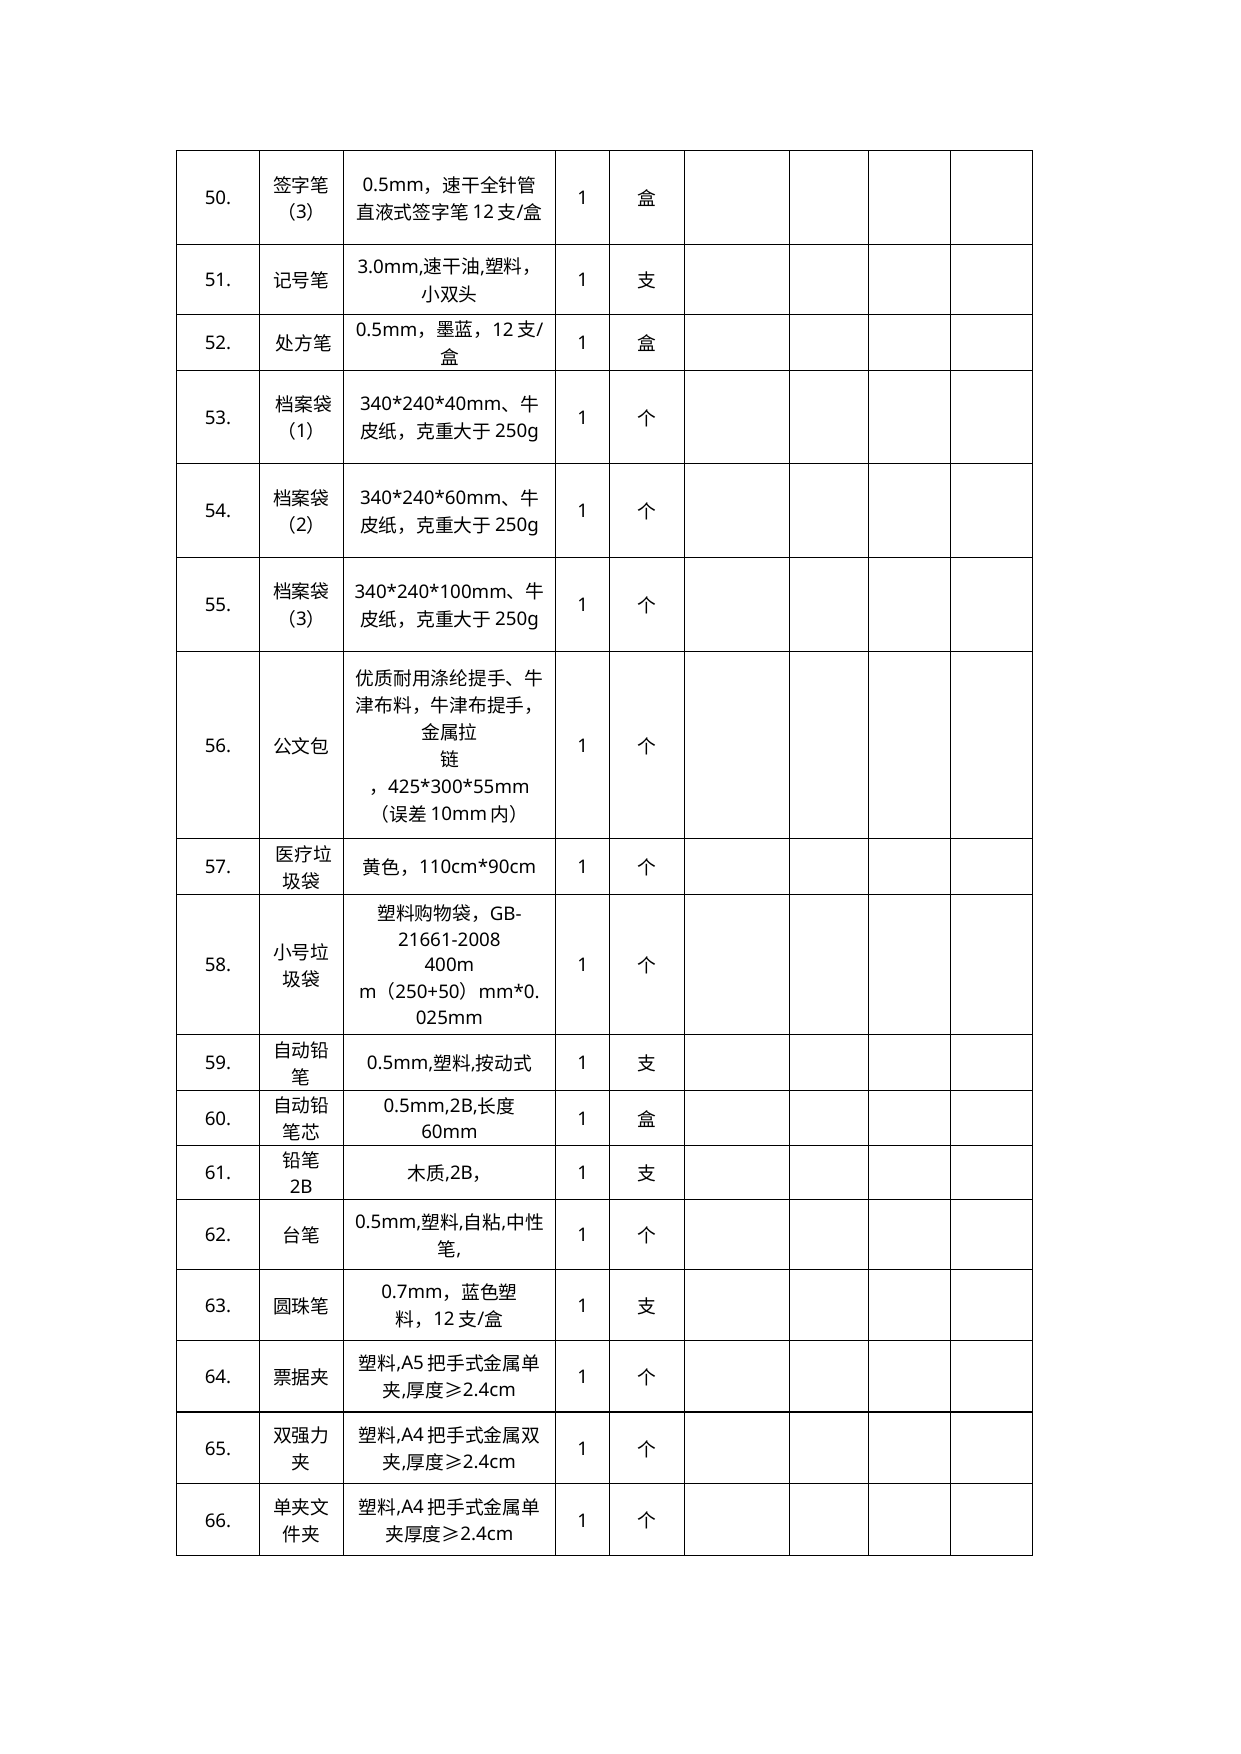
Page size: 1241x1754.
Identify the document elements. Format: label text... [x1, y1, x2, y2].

table_cell [869, 1484, 950, 1555]
table_cell [869, 315, 950, 369]
table_cell [790, 558, 868, 651]
table_cell [685, 1484, 789, 1555]
table_cell [685, 315, 789, 369]
table_cell [790, 652, 868, 838]
table_cell [790, 1484, 868, 1555]
table_cell 医疗垃圾袋 [260, 839, 343, 894]
table_cell [790, 1146, 868, 1199]
table_cell [869, 1091, 950, 1145]
table_cell 个 [610, 1200, 684, 1269]
table_cell 个 [610, 839, 684, 894]
table_cell 60. [177, 1091, 259, 1145]
table_cell 0.5mm,塑料,按动式 [344, 1035, 555, 1090]
table_cell [869, 464, 950, 557]
table_cell [869, 371, 950, 463]
table_cell [790, 1035, 868, 1090]
table_cell 支 [610, 1146, 684, 1199]
table_cell 55. [177, 558, 259, 651]
table_cell [790, 315, 868, 369]
table_cell 61. [177, 1146, 259, 1199]
table_cell 58. [177, 895, 259, 1034]
table_cell [951, 558, 1032, 651]
table_cell [790, 839, 868, 894]
table_cell 340*240*100mm、牛皮纸，克重大于250g [344, 558, 555, 651]
table_cell 66. [177, 1484, 259, 1555]
table_cell 个 [610, 464, 684, 557]
table_cell [869, 839, 950, 894]
table_cell 65. [177, 1413, 259, 1483]
table_cell [951, 1413, 1032, 1483]
table_cell 铅笔2B [260, 1146, 343, 1199]
table_cell [685, 464, 789, 557]
table_cell 个 [610, 558, 684, 651]
table_cell 优质耐用涤纶提手、牛津布料，牛津布提手，金属拉链，425*300*55mm（误差10mm内） [344, 652, 555, 838]
table_cell [869, 1270, 950, 1339]
table_cell 0.7mm，蓝色塑料，12支/盒 [344, 1270, 555, 1339]
table_cell [685, 1270, 789, 1339]
table_cell [951, 245, 1032, 314]
table_cell [951, 464, 1032, 557]
table_cell [869, 652, 950, 838]
table_cell 0.5mm，墨蓝，12支/盒 [344, 315, 555, 369]
table_cell [685, 1413, 789, 1483]
table_cell [685, 371, 789, 463]
table_cell 盒 [610, 1091, 684, 1145]
table_cell [951, 1341, 1032, 1411]
table_cell 1 [556, 151, 609, 244]
table_cell 签字笔（3） [260, 151, 343, 244]
table_cell [951, 1200, 1032, 1269]
table_cell [685, 558, 789, 651]
table_cell 1 [556, 839, 609, 894]
table_cell 处方笔 [260, 315, 343, 369]
table_cell 档案袋（3） [260, 558, 343, 651]
table_cell 支 [610, 245, 684, 314]
table_cell [869, 895, 950, 1034]
table_cell 51. [177, 245, 259, 314]
table_cell [869, 1200, 950, 1269]
table_cell 塑料,A4把手式金属双夹,厚度≥2.4cm [344, 1413, 555, 1483]
table_cell 个 [610, 895, 684, 1034]
table_cell [685, 151, 789, 244]
table_cell 1 [556, 245, 609, 314]
table_cell [951, 1270, 1032, 1339]
table_cell [869, 1341, 950, 1411]
table_cell 记号笔 [260, 245, 343, 314]
table_cell 1 [556, 1146, 609, 1199]
table_cell 盒 [610, 151, 684, 244]
table_cell [951, 839, 1032, 894]
table_cell [790, 1200, 868, 1269]
table_cell 0.5mm，速干全针管直液式签字笔12支/盒 [344, 151, 555, 244]
table_cell 个 [610, 1341, 684, 1411]
table_cell [790, 151, 868, 244]
table_cell 0.5mm,2B,长度60mm [344, 1091, 555, 1145]
table_cell [869, 151, 950, 244]
table_cell [685, 895, 789, 1034]
table_cell 自动铅笔芯 [260, 1091, 343, 1145]
table_cell 支 [610, 1035, 684, 1090]
table_cell 54. [177, 464, 259, 557]
table_cell 57. [177, 839, 259, 894]
table_cell 1 [556, 1484, 609, 1555]
table_cell [790, 1091, 868, 1145]
table_cell [790, 371, 868, 463]
table_cell 62. [177, 1200, 259, 1269]
table_cell [685, 1341, 789, 1411]
table_cell [869, 1146, 950, 1199]
table_cell [951, 1484, 1032, 1555]
table_cell 56. [177, 652, 259, 838]
table_cell [685, 1035, 789, 1090]
table_cell 个 [610, 371, 684, 463]
table_cell 1 [556, 1413, 609, 1483]
table_cell [790, 464, 868, 557]
table_cell [951, 652, 1032, 838]
table_cell [869, 558, 950, 651]
table_cell [951, 151, 1032, 244]
table_cell 小号垃圾袋 [260, 895, 343, 1034]
table_cell [685, 245, 789, 314]
table_cell 1 [556, 464, 609, 557]
table_cell 个 [610, 1484, 684, 1555]
table_cell 票据夹 [260, 1341, 343, 1411]
table_cell [685, 839, 789, 894]
table_cell 1 [556, 652, 609, 838]
table_cell [790, 1341, 868, 1411]
table_cell [951, 315, 1032, 369]
table_cell [869, 1035, 950, 1090]
table_cell 盒 [610, 315, 684, 369]
table_cell 档案袋（1） [260, 371, 343, 463]
table_cell 340*240*60mm、牛皮纸，克重大于250g [344, 464, 555, 557]
table_cell 340*240*40mm、牛皮纸，克重大于250g [344, 371, 555, 463]
table_cell 个 [610, 1413, 684, 1483]
table_cell 档案袋（2） [260, 464, 343, 557]
table_cell 3.0mm,速干油,塑料，小双头 [344, 245, 555, 314]
table_cell [685, 652, 789, 838]
table_cell 公文包 [260, 652, 343, 838]
table_cell [951, 371, 1032, 463]
table_cell 支 [610, 1270, 684, 1339]
table_cell 1 [556, 1200, 609, 1269]
table_cell 52. [177, 315, 259, 369]
table_cell 1 [556, 1091, 609, 1145]
table_cell 塑料,A4把手式金属单夹厚度≥2.4cm [344, 1484, 555, 1555]
table_cell 1 [556, 895, 609, 1034]
table_cell [790, 1270, 868, 1339]
table_cell 1 [556, 1270, 609, 1339]
table_cell [790, 895, 868, 1034]
table_cell [951, 895, 1032, 1034]
table_cell 64. [177, 1341, 259, 1411]
table_cell [685, 1146, 789, 1199]
table_cell 塑料购物袋，GB-21661-2008 400mm（250+50）mm*0.025mm [344, 895, 555, 1034]
table_cell 自动铅笔 [260, 1035, 343, 1090]
table_cell [951, 1091, 1032, 1145]
table_cell [869, 1413, 950, 1483]
table_cell 50. [177, 151, 259, 244]
table_cell 1 [556, 1341, 609, 1411]
table_cell 双强力夹 [260, 1413, 343, 1483]
table_cell 63. [177, 1270, 259, 1339]
table_cell 1 [556, 558, 609, 651]
table_cell 59. [177, 1035, 259, 1090]
table_cell 1 [556, 315, 609, 369]
table_cell 木质,2B， [344, 1146, 555, 1199]
table_cell [869, 245, 950, 314]
table_cell [790, 245, 868, 314]
table_cell [685, 1200, 789, 1269]
table_cell 1 [556, 371, 609, 463]
table_cell 53. [177, 371, 259, 463]
table_cell [790, 1413, 868, 1483]
table_cell [951, 1035, 1032, 1090]
table_cell 0.5mm,塑料,自粘,中性笔, [344, 1200, 555, 1269]
table_cell 个 [610, 652, 684, 838]
table_cell 圆珠笔 [260, 1270, 343, 1339]
table_cell 1 [556, 1035, 609, 1090]
table_cell 黄色，110cm*90cm [344, 839, 555, 894]
table_cell [951, 1146, 1032, 1199]
table_cell 单夹文件夹 [260, 1484, 343, 1555]
table_cell 台笔 [260, 1200, 343, 1269]
table_cell 塑料,A5把手式金属单夹,厚度≥2.4cm [344, 1341, 555, 1411]
table_cell [685, 1091, 789, 1145]
